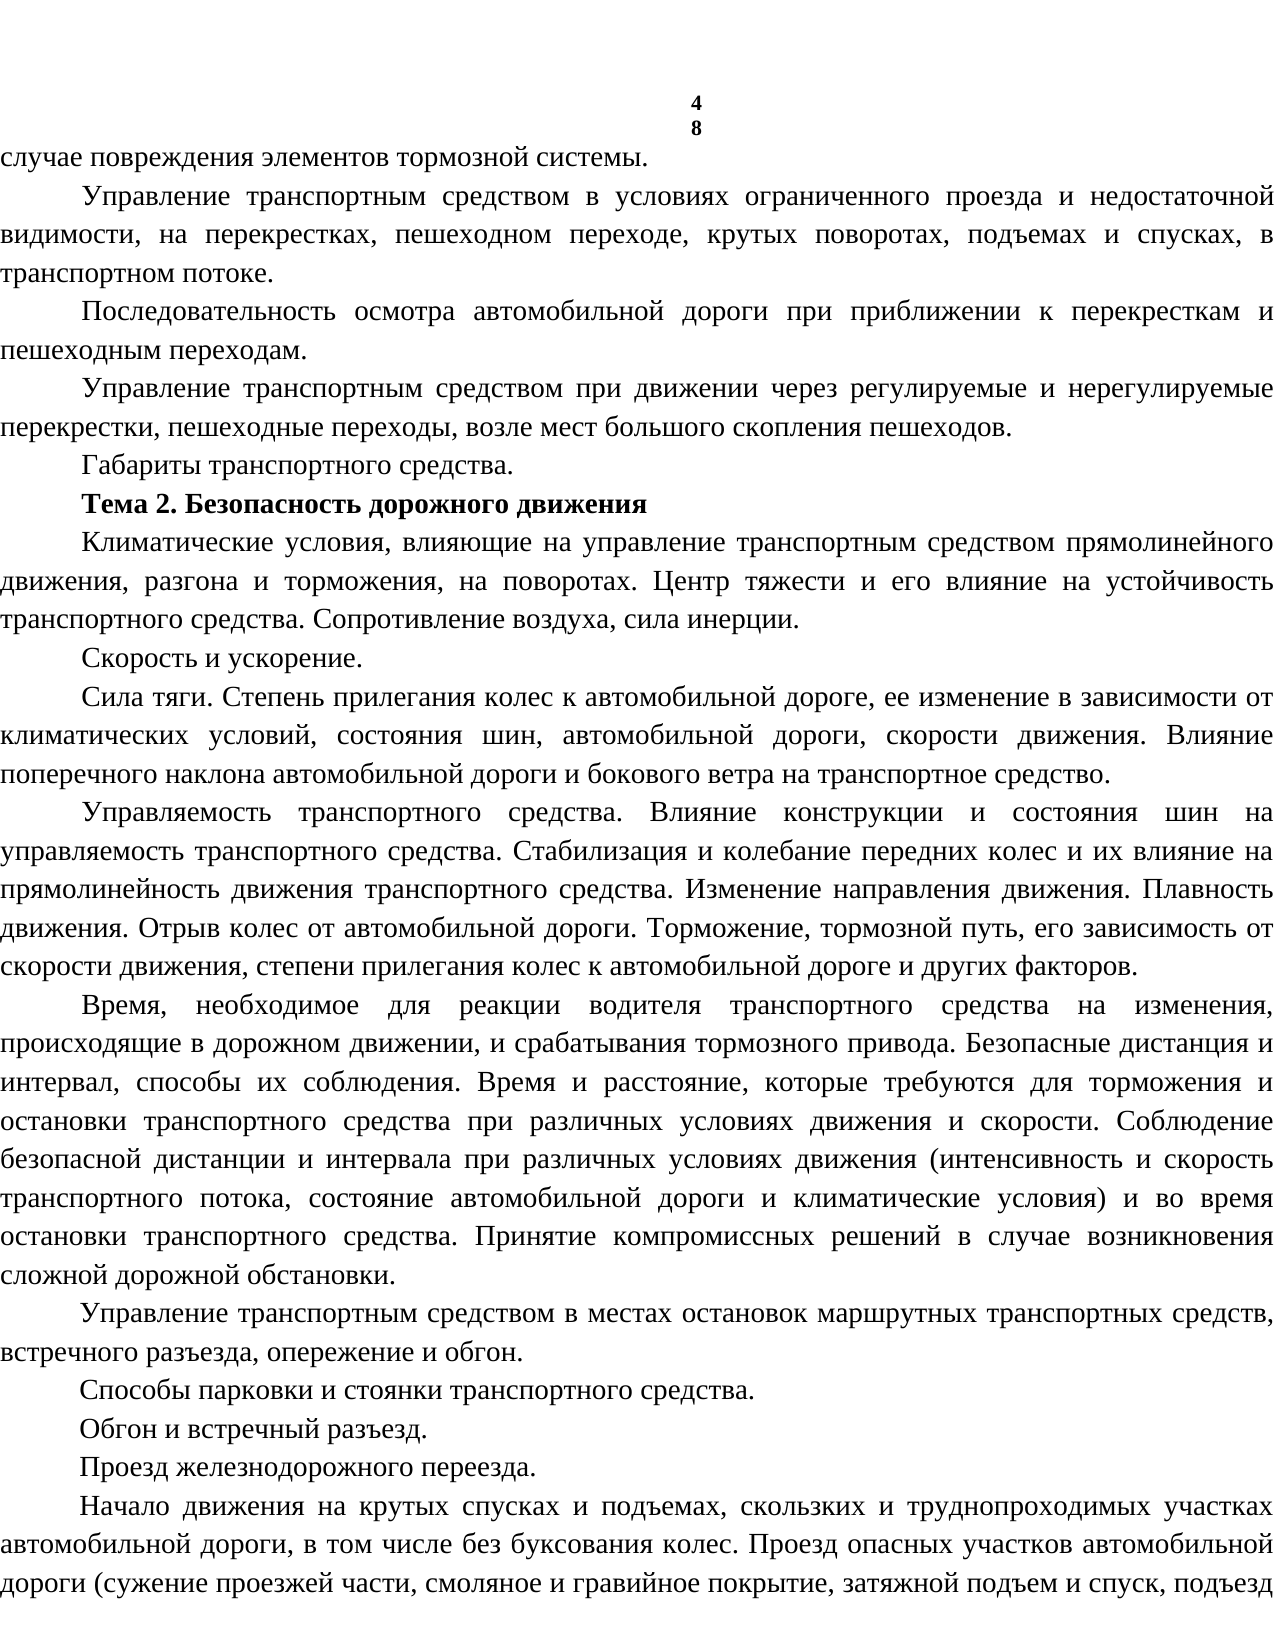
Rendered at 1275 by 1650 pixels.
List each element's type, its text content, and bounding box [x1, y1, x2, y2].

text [0, 139, 1275, 173]
text Управляемость транспортного средства. Влияние конструкции и состояния шин на управляемость транспортного средства. Стабилизация и колебание передних колес и их влияние на прямолинейность движения транспортного средства. Изменение направления движения. Плавность движения. Отрыв колес от автомобильной дороги. Торможение, тормозной путь, его зависимость от скорости движения, степени прилегания колес к автомобильной дороге и других факторов. [0, 794, 1275, 982]
text Габариты транспортного средства. [0, 447, 1275, 481]
text Время, необходимое для реакции водителя транспортного средства на изменения, происходящие в дорожном движении, и срабатывания тормозного привода. Безопасные дистанция и интервал, способы их соблюдения. Время и расстояние, которые требуются для торможения и остановки транспортного средства при различных условиях движения и скорости. Соблюдение безопасной дистанции и интервала при различных условиях движения (интенсивность и скорость транспортного потока, состояние автомобильной дороги и климатические условия) и во время остановки транспортного средства. Принятие компромиссных решений в случае возникновения сложной дорожной обстановки. [0, 987, 1275, 1290]
text Сила тяги. Степень прилегания колес к автомобильной дороге, ее изменение в зависимости от климатических условий, состояния шин, автомобильной дороги, скорости движения. Влияние поперечного наклона автомобильной дороги и бокового ветра на транспортное средство. [0, 679, 1275, 789]
text Управление транспортным средством в местах остановок маршрутных транспортных средств, встречного разъезда, опережение и обгон. [0, 1295, 1275, 1367]
text Скорость и ускорение. [0, 640, 1275, 674]
text Климатические условия, влияющие на управление транспортным средством прямолинейного движения, разгона и торможения, на поворотах. Центр тяжести и его влияние на устойчивость транспортного средства. Сопротивление воздуха, сила инерции. [0, 524, 1275, 635]
text Тема 2. Безопасность дорожного движения [0, 486, 1275, 519]
text Последовательность осмотра автомобильной дороги при приближении к перекресткам и пешеходным переходам. [0, 293, 1275, 365]
text Способы парковки и стоянки транспортного средства. [0, 1372, 1275, 1406]
text Обгон и встречный разъезд. [0, 1411, 1275, 1444]
text Проезд железнодорожного переезда. [0, 1449, 1275, 1483]
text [0, 1488, 1275, 1599]
text Управление транспортным средством в условиях ограниченного проезда и недостаточной видимости, на перекрестках, пешеходном переходе, крутых поворотах, подъемах и спусках, в транспортном потоке. [0, 178, 1275, 288]
text Управление транспортным средством при движении через регулируемые и нерегулируемые перекрестки, пешеходные переходы, возле мест большого скопления пешеходов. [0, 370, 1275, 442]
